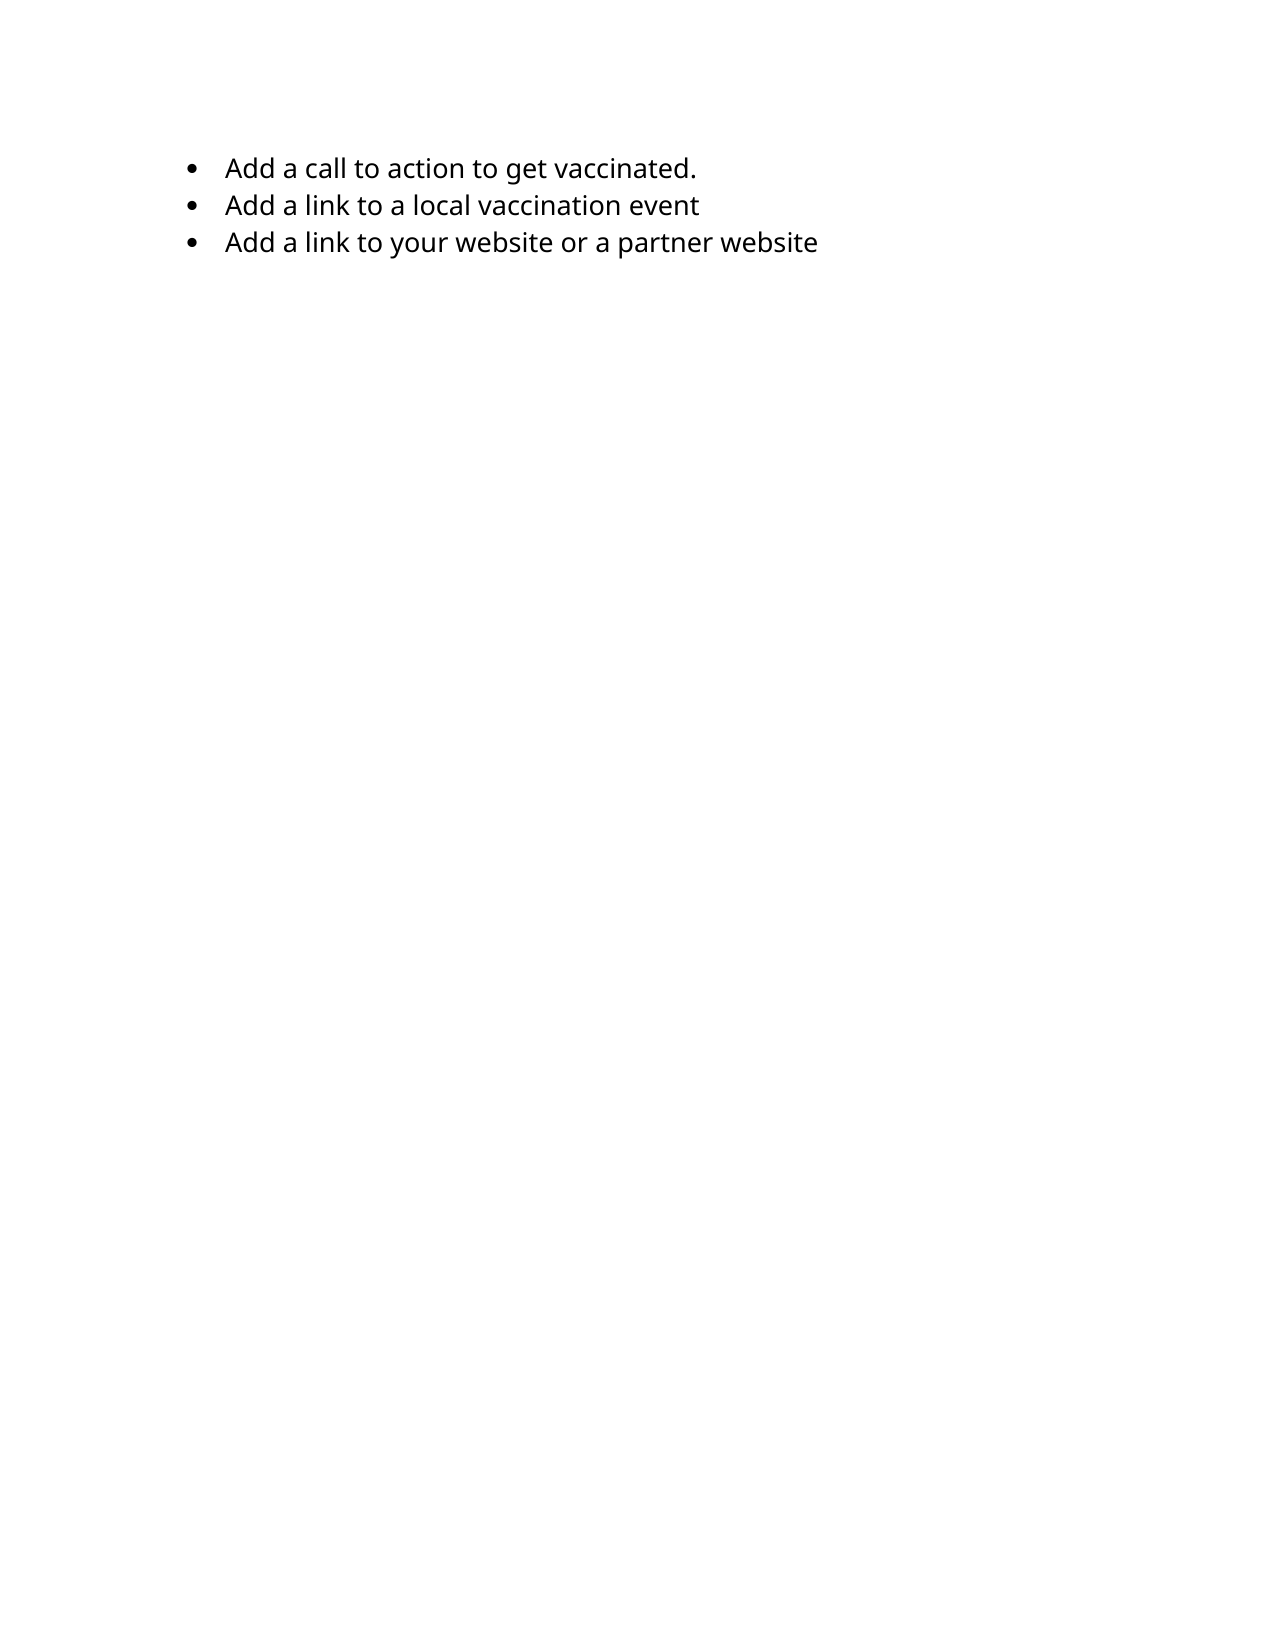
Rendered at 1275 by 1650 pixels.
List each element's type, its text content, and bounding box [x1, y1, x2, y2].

list Add a link to a local vaccination event [187, 187, 1125, 224]
list Add a call to action to get vaccinated. [187, 150, 1125, 187]
list Add a link to your website or a partner website [187, 224, 1125, 261]
